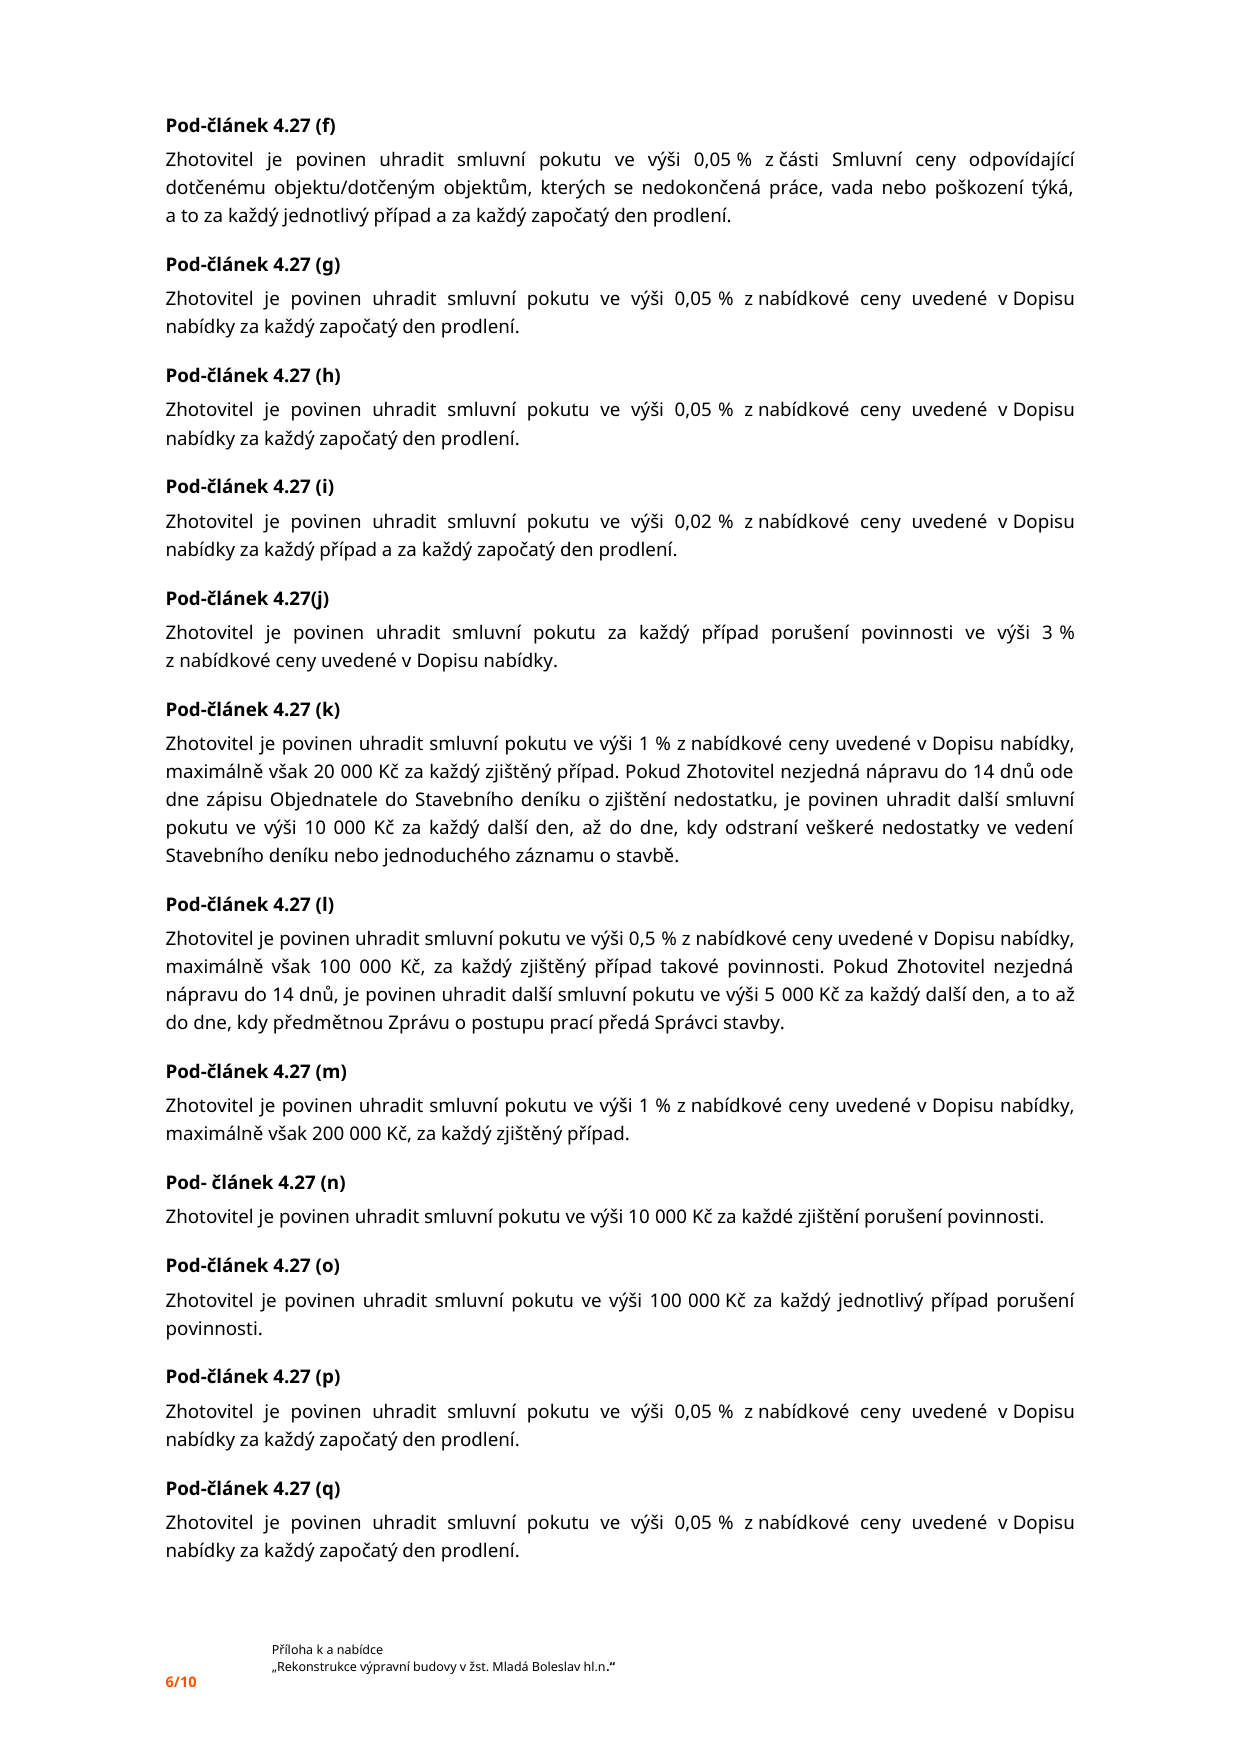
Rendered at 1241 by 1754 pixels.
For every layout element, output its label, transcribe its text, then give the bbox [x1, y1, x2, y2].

text Zhotovitel je povinen uhradit smluvní pokutu ve výši 0,05 % z nabídkové ceny uvedené v Dopisu nabídky za každý započatý den prodlení. [165, 397, 1075, 450]
text Zhotovitel je povinen uhradit smluvní pokutu ve výši 10 000 Kč za každé zjištění porušení povinnosti. [165, 1204, 1075, 1229]
text Pod- článek 4.27 (n) [165, 1169, 1075, 1195]
text Pod-článek 4.27 (k) [165, 696, 1075, 721]
text Zhotovitel je povinen uhradit smluvní pokutu ve výši 100 000 Kč za každý jednotlivý případ porušení povinnosti. [165, 1287, 1075, 1340]
text Zhotovitel je povinen uhradit smluvní pokutu ve výši 0,5 % z nabídkové ceny uvedené v Dopisu nabídky, maximálně však 100 000 Kč, za každý zjištěný případ takové povinnosti. Pokud Zhotovitel nezjedná nápravu do 14 dnů, je povinen uhradit další smluvní pokutu ve výši 5 000 Kč za každý další den, a to až do dne, kdy předmětnou Zprávu o postupu prací předá Správci stavby. [165, 925, 1075, 1035]
text Zhotovitel je povinen uhradit smluvní pokutu za každý případ porušení povinnosti ve výši 3 % z nabídkové ceny uvedené v Dopisu nabídky. [165, 619, 1075, 673]
text Pod-článek 4.27 (f) [165, 112, 1075, 138]
text Pod-článek 4.27(j) [165, 585, 1075, 610]
text Pod-článek 4.27 (i) [165, 474, 1075, 499]
text Pod-článek 4.27 (h) [165, 362, 1075, 388]
text Pod-článek 4.27 (o) [165, 1253, 1075, 1278]
text Zhotovitel je povinen uhradit smluvní pokutu ve výši 0,05 % z nabídkové ceny uvedené v Dopisu nabídky za každý započatý den prodlení. [165, 1398, 1075, 1452]
text Zhotovitel je povinen uhradit smluvní pokutu ve výši 0,05 % z nabídkové ceny uvedené v Dopisu nabídky za každý započatý den prodlení. [165, 286, 1075, 339]
text Zhotovitel je povinen uhradit smluvní pokutu ve výši 0,02 % z nabídkové ceny uvedené v Dopisu nabídky za každý případ a za každý započatý den prodlení. [165, 508, 1075, 561]
text Pod-článek 4.27 (q) [165, 1475, 1075, 1500]
text Zhotovitel je povinen uhradit smluvní pokutu ve výši 1 % z nabídkové ceny uvedené v Dopisu nabídky, maximálně však 20 000 Kč za každý zjištěný případ. Pokud Zhotovitel nezjedná nápravu do 14 dnů ode dne zápisu Objednatele do Stavebního deníku o zjištění nedostatku, je povinen uhradit další smluvní pokutu ve výši 10 000 Kč za každý další den, až do dne, kdy odstraní veškeré nedostatky ve vedení Stavebního deníku nebo jednoduchého záznamu o stavbě. [165, 730, 1075, 868]
text Zhotovitel je povinen uhradit smluvní pokutu ve výši 0,05 % z části Smluvní ceny odpovídající dotčenému objektu/dotčeným objektům, kterých se nedokončená práce, vada nebo poškození týká, a to za každý jednotlivý případ a za každý započatý den prodlení. [165, 146, 1075, 228]
text Pod-článek 4.27 (p) [165, 1364, 1075, 1389]
text Pod-článek 4.27 (l) [165, 891, 1075, 917]
text Zhotovitel je povinen uhradit smluvní pokutu ve výši 0,05 % z nabídkové ceny uvedené v Dopisu nabídky za každý započatý den prodlení. [165, 1509, 1075, 1563]
text Zhotovitel je povinen uhradit smluvní pokutu ve výši 1 % z nabídkové ceny uvedené v Dopisu nabídky, maximálně však 200 000 Kč, za každý zjištěný případ. [165, 1093, 1075, 1146]
text Pod-článek 4.27 (m) [165, 1058, 1075, 1084]
text Pod-článek 4.27 (g) [165, 251, 1075, 277]
